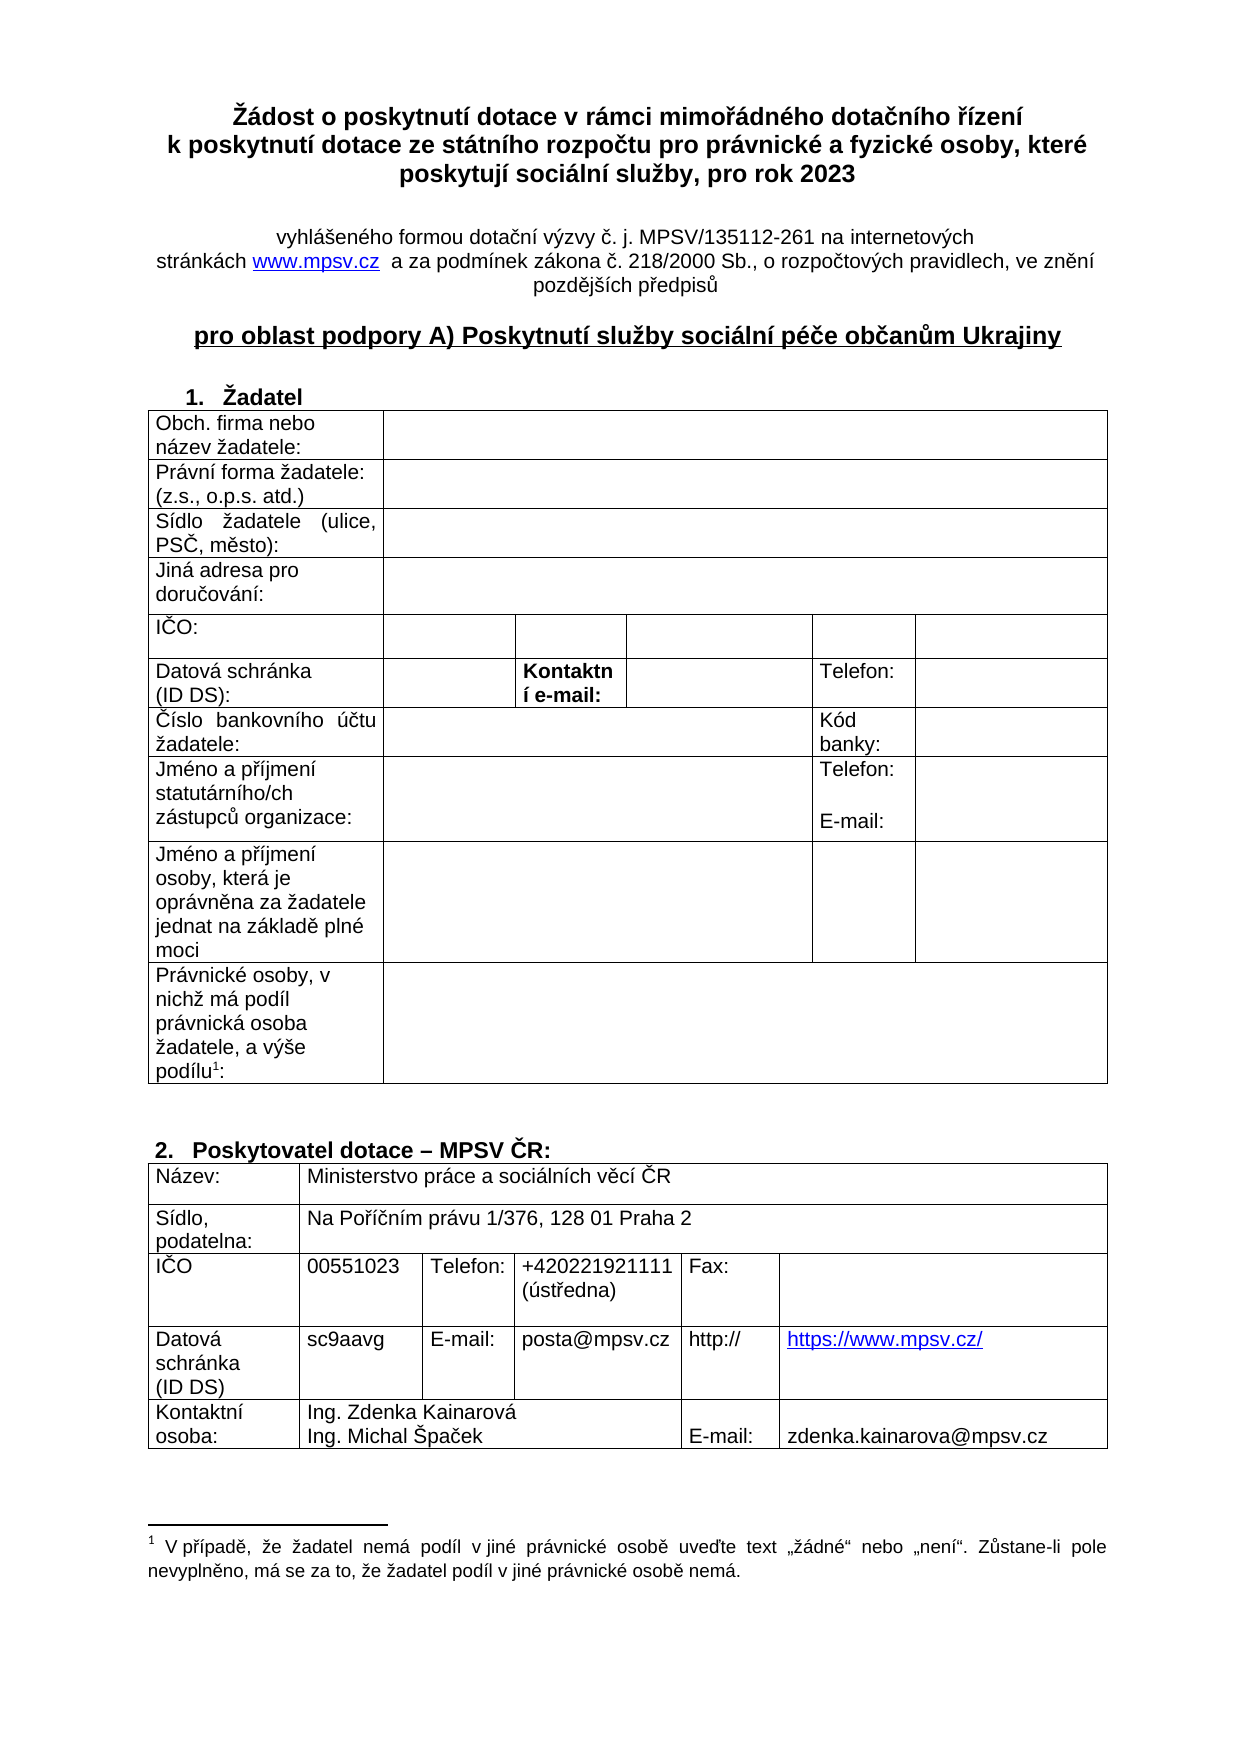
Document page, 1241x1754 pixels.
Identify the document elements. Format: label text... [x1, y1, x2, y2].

table_cell zdenka.kainarova@mpsv.cz [780, 1400, 1107, 1448]
table_cell [384, 460, 1107, 508]
text k poskytnutí dotace ze státního rozpočtu pro právnické a fyzické osoby, které poskytují sociální služby, pro rok 2023 [148, 131, 1107, 188]
table_cell posta@mpsv.cz [515, 1327, 681, 1399]
table_cell Kontaktní osoba: [149, 1400, 299, 1448]
text pro oblast podpory A) Poskytnutí služby sociální péče občanům Ukrajiny [148, 321, 1103, 350]
table_cell Ing. Zdenka Kainarová Ing. Michal Špaček [300, 1400, 681, 1448]
table_cell https://www.mpsv.cz/ [780, 1327, 1107, 1399]
table_cell [780, 1254, 1107, 1326]
table_cell [384, 509, 1107, 557]
table_cell [384, 963, 1107, 1083]
text vyhlášeného formou dotační výzvy č. j. MPSV/135112-261 na internetových stránkách www.mpsv.cz a za podmínek zákona č. 218/2000 Sb., o rozpočtových pravidlech, ve znění pozdějších předpisů [148, 225, 1103, 297]
table_cell [384, 615, 515, 658]
table_header Název: [149, 1164, 299, 1204]
table_cell Jméno a příjmení statutárního/ch zástupců organizace: [149, 757, 383, 841]
table_header Ministerstvo práce a sociálních věcí ČR [300, 1164, 1107, 1204]
table_cell [384, 842, 812, 962]
table_cell Právní forma žadatele: (z.s., o.p.s. atd.) [149, 460, 383, 508]
table_cell [813, 615, 915, 658]
table_cell [516, 615, 626, 658]
table_cell 00551023 [300, 1254, 422, 1326]
table_cell [813, 842, 915, 962]
table_cell Kód banky: [813, 708, 915, 756]
text Žádost o poskytnutí dotace v rámci mimořádného dotačního řízení [148, 102, 1107, 131]
table_cell Jiná adresa pro doručování: [149, 558, 383, 614]
table_cell [384, 659, 515, 707]
table_cell [627, 659, 812, 707]
list Žadatel [185, 384, 1107, 410]
table_cell Datová schránka (ID DS) [149, 1327, 299, 1399]
table_cell E-mail: [682, 1400, 779, 1448]
table_cell [627, 615, 812, 658]
table_cell E-mail: [423, 1327, 514, 1399]
table_cell IČO [149, 1254, 299, 1326]
table_cell [916, 842, 1107, 962]
table_header Obch. firma nebo název žadatele: [149, 411, 383, 459]
table_cell Sídlo, podatelna: [149, 1205, 299, 1253]
table_cell Jméno a příjmení osoby, která je oprávněna za žadatele jednat na základě plné moci [149, 842, 383, 962]
table_cell http:// [682, 1327, 779, 1399]
table_cell Telefon: [813, 659, 915, 707]
table_cell Číslo bankovního účtu žadatele: [149, 708, 383, 756]
list Poskytovatel dotace – MPSV ČR: [154, 1137, 1107, 1163]
table_cell [384, 708, 812, 756]
table_cell [384, 757, 812, 841]
table_cell [916, 757, 1107, 841]
table_cell Telefon: [423, 1254, 514, 1326]
table_cell [916, 615, 1107, 658]
table_cell sc9aavg [300, 1327, 422, 1399]
table_cell [384, 558, 1107, 614]
table_cell [916, 659, 1107, 707]
table_header [384, 411, 1107, 459]
table_cell Fax: [682, 1254, 779, 1326]
table_cell [916, 708, 1107, 756]
table_cell Datová schránka (ID DS): [149, 659, 383, 707]
table_cell Na Poříčním právu 1/376, 128 01 Praha 2 [300, 1205, 1107, 1253]
table_cell Sídlo žadatele (ulice, PSČ, město): [149, 509, 383, 557]
table_cell +420221921111 (ústředna) [515, 1254, 681, 1326]
table_cell Právnické osoby, v nichž má podíl právnická osoba žadatele, a výše podílu: [149, 963, 383, 1083]
table_cell Telefon: E-mail: [813, 757, 915, 841]
table_cell Kontaktní e-mail: [516, 659, 626, 707]
table_cell IČO: [149, 615, 383, 658]
